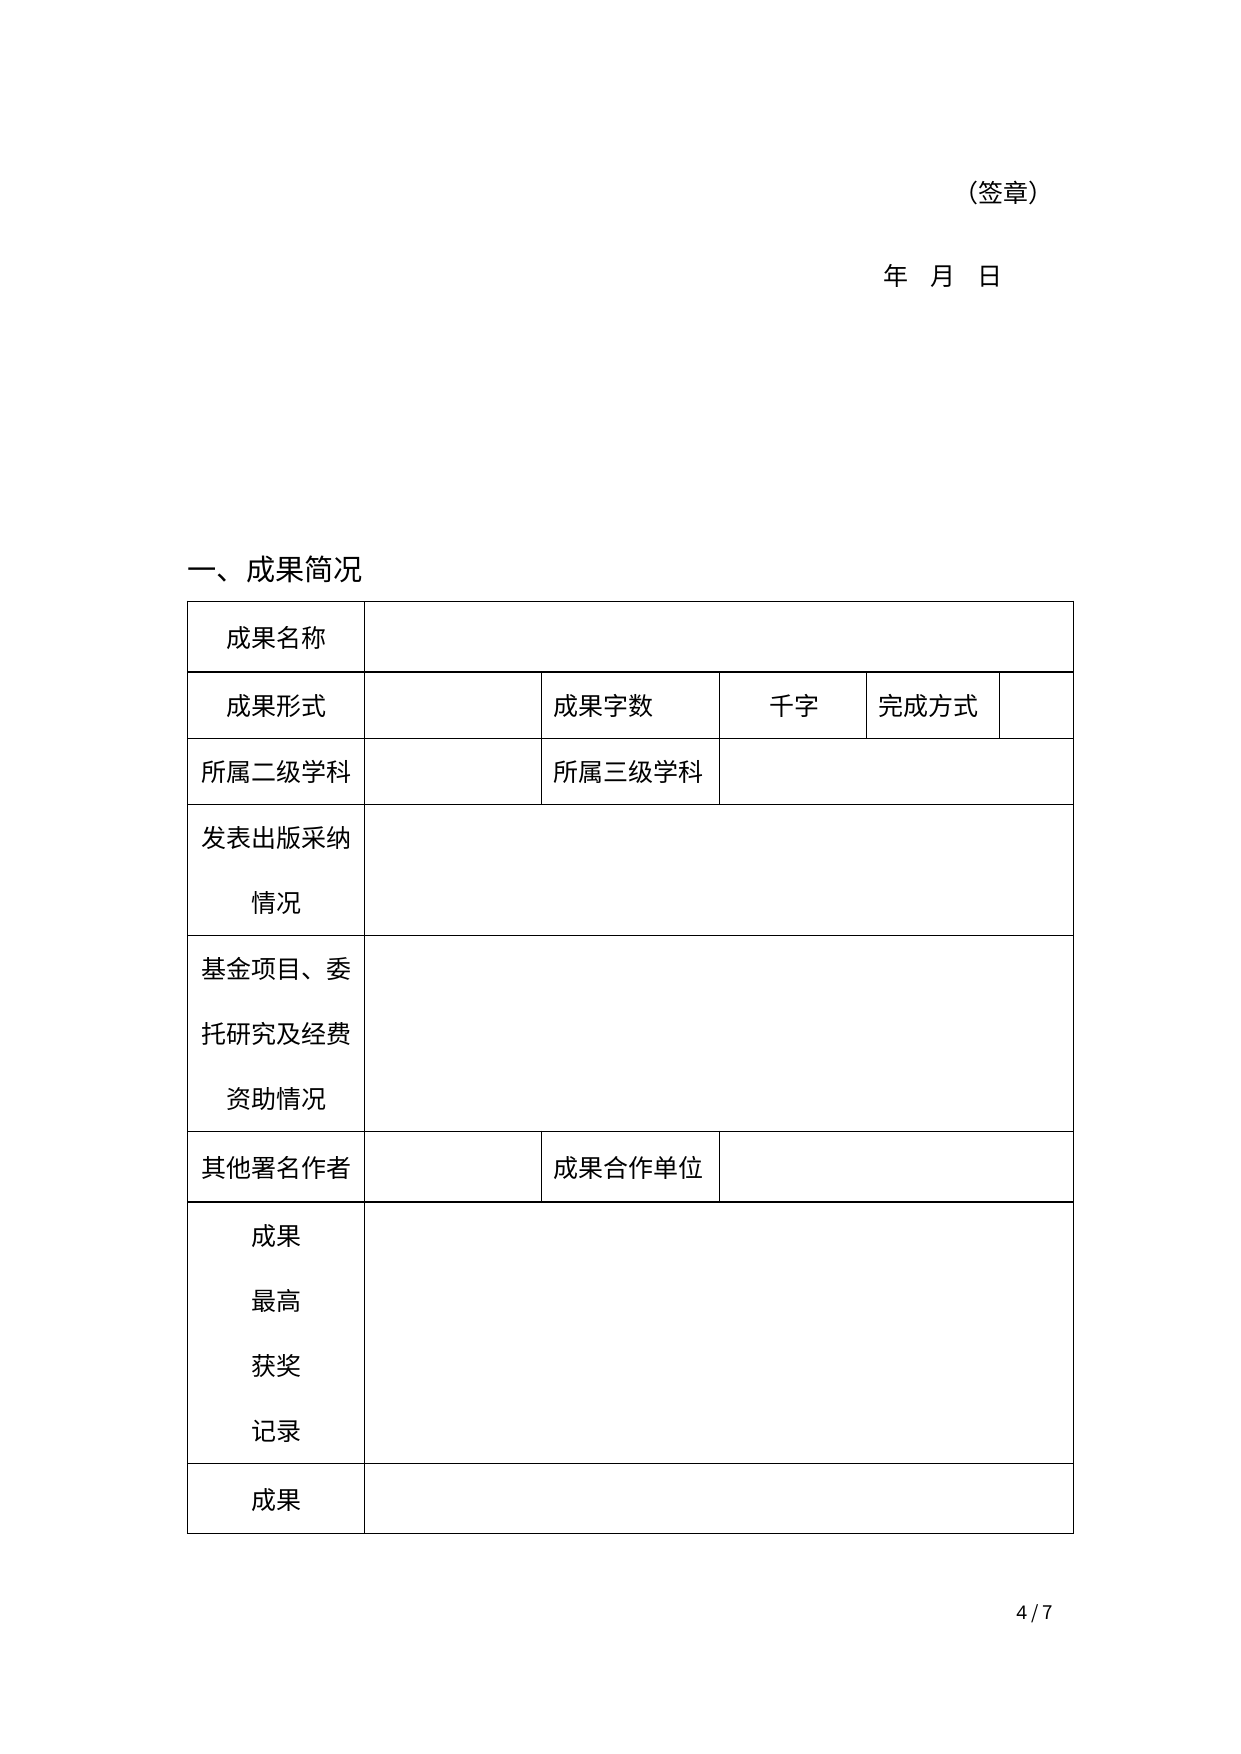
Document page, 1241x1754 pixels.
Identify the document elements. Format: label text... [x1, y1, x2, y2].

table_cell 成果 学术 价值 及 社会 效益 [188, 1464, 364, 1533]
table_cell [365, 739, 541, 803]
table_cell 所属二级学科 [188, 739, 364, 803]
table_cell [365, 1203, 1073, 1462]
table_cell 完成方式 [867, 673, 999, 737]
table_cell [365, 936, 1073, 1131]
table_cell [720, 1132, 1073, 1201]
table_cell 成果 最高 获奖 记录 [188, 1203, 364, 1462]
text 一、成果简况 [187, 536, 1053, 601]
table_cell 成果合作单位 [542, 1132, 719, 1201]
table_header 成果名称 [188, 602, 364, 671]
table_cell 千字 [720, 673, 866, 737]
table_cell 成果字数 [542, 673, 719, 737]
table_cell [1000, 673, 1073, 737]
table_header [365, 602, 1073, 671]
table_cell 发表出版采纳情况 [188, 805, 364, 934]
table_cell 成果形式 [188, 673, 364, 737]
table_cell 所属三级学科 [542, 739, 719, 803]
table_cell [720, 739, 1073, 803]
table_cell [365, 673, 541, 737]
table_cell [365, 1464, 1073, 1533]
table_cell [365, 1132, 541, 1201]
table_cell [365, 805, 1073, 934]
table_cell 其他署名作者 [188, 1132, 364, 1201]
text （签章） [187, 159, 1053, 224]
table_cell 基金项目、委托研究及经费资助情况 [188, 936, 364, 1131]
text 年 月 日 [187, 242, 1003, 307]
